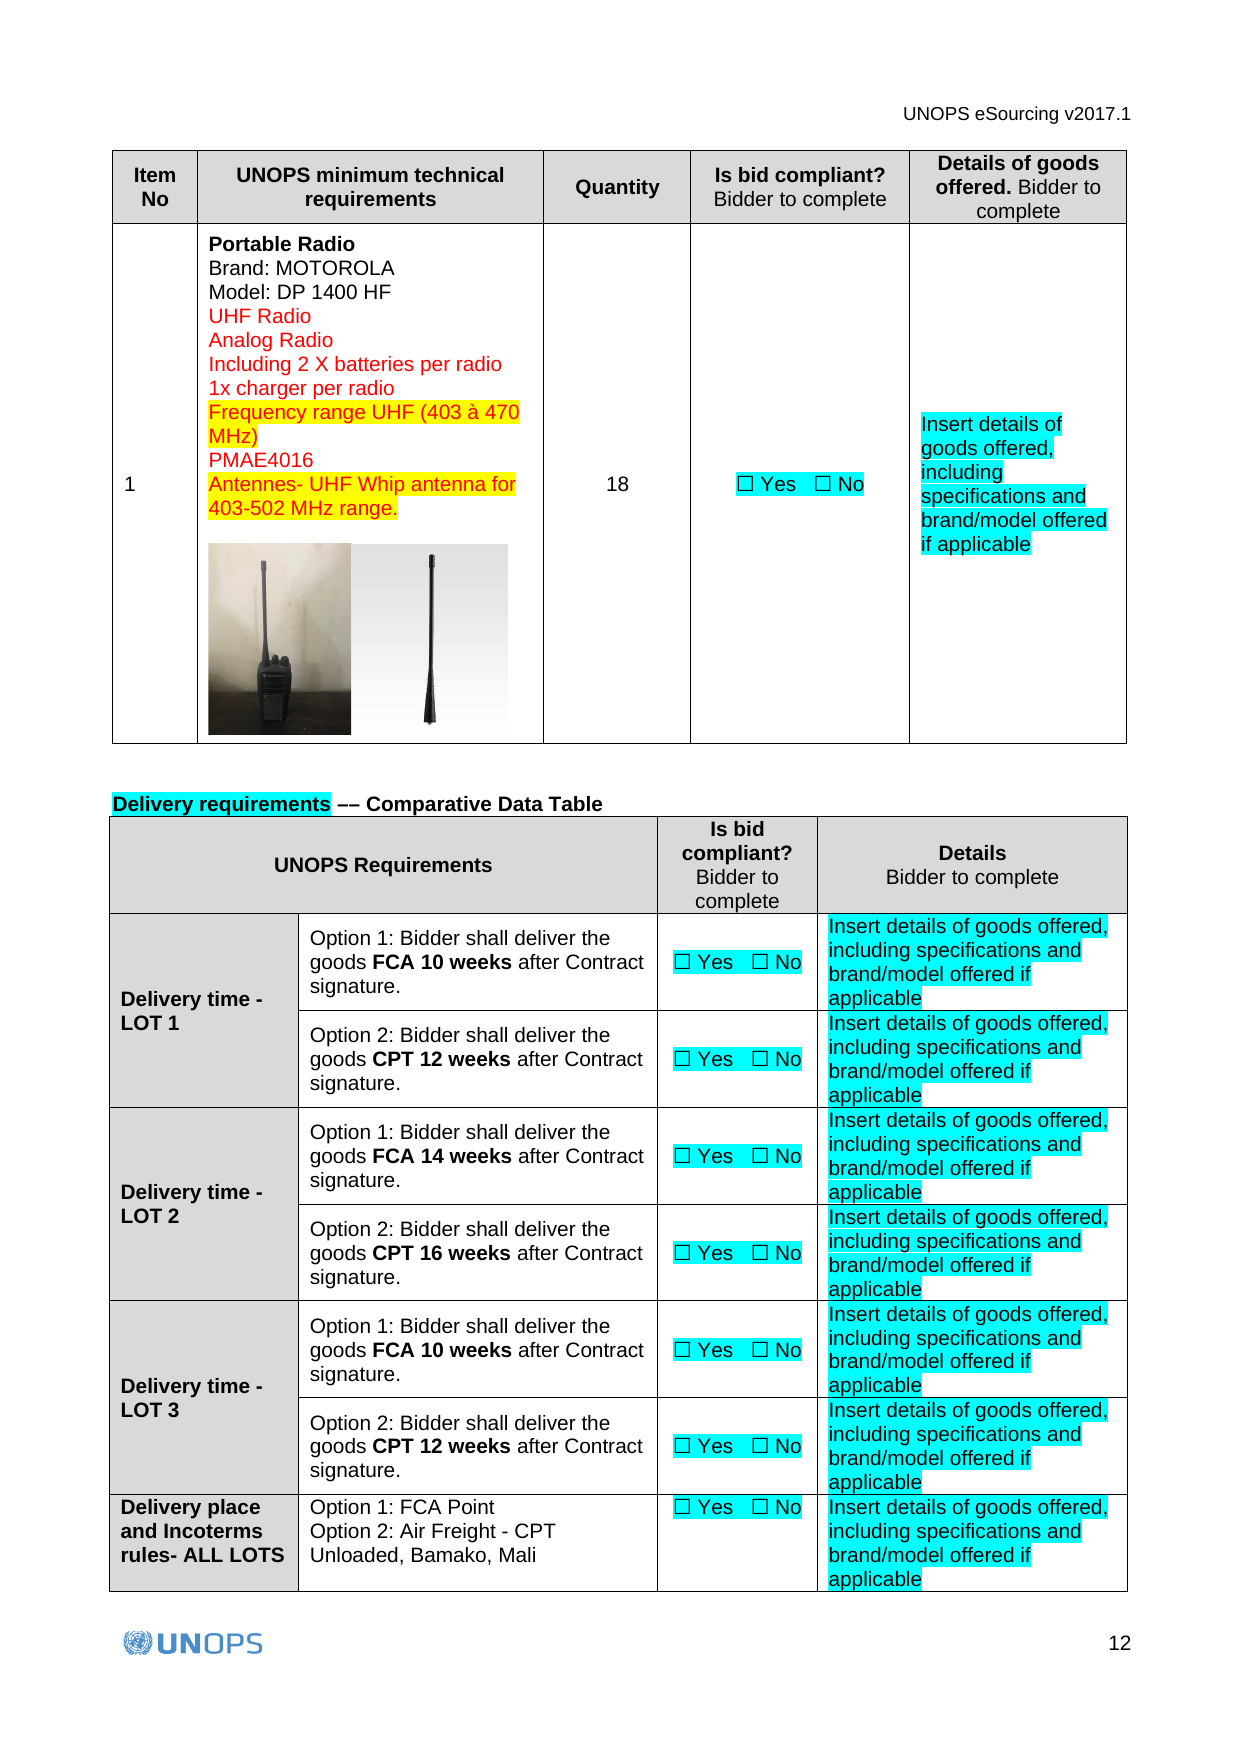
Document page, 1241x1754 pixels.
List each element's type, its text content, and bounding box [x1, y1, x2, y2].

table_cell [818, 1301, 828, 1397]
table_cell Option 1: FCA Point Option 2: Air Freight - CPT Unloaded, Bamako, Mali [299, 1495, 657, 1591]
table_cell 18 [544, 224, 690, 743]
table_cell Option 1: Bidder shall deliver the goods FCA 10 weeks after Contract signature. [299, 1301, 657, 1397]
table_cell Portable Radio Brand: MOTOROLA Model: DP 1400 HF UHF Radio Analog Radio Including 2 X batteries per radio 1x charger per radio Frequency range UHF (403 à 470 MHz) PMAE4016 Antennes- UHF Whip antenna for 403-502 MHz range. [198, 224, 543, 743]
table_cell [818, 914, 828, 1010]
table_cell Option 2: Bidder shall deliver the goods CPT 16 weeks after Contract signature. [299, 1205, 657, 1300]
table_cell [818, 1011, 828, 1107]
table_cell ☐ Yes ☐ No [658, 1301, 817, 1397]
table_header Quantity [544, 151, 690, 223]
table_header Details of goods offered. Bidder to complete [910, 151, 1126, 223]
table_header Is bid compliant? Bidder to complete [691, 151, 909, 223]
table_cell ☐ Yes ☐ No [658, 1495, 817, 1591]
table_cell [910, 224, 1126, 743]
text Delivery requirements –– Comparative Data Table [331, 792, 1161, 816]
table_header Item No [113, 151, 197, 223]
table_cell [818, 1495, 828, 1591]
table_cell Option 2: Bidder shall deliver the goods CPT 12 weeks after Contract signature. [299, 1398, 657, 1494]
table_cell Insert details of goods offered, including specifications and brand/model offered if applicable [922, 1301, 1127, 1397]
table_cell Insert details of goods offered, including specifications and brand/model offered if applicable [818, 1108, 1127, 1203]
table_cell Option 1: Bidder shall deliver the goods FCA 14 weeks after Contract signature. [299, 1108, 657, 1203]
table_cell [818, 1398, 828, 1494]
picture [123, 1631, 262, 1655]
table_cell ☐ Yes ☐ No [658, 1108, 817, 1203]
table_cell ☐ Yes ☐ No [658, 1398, 817, 1494]
table_cell Delivery time - LOT 1 [110, 914, 298, 1107]
table_cell Insert details of goods offered, including specifications and brand/model offered if applicable [922, 914, 1127, 1010]
picture [208, 543, 508, 735]
table_cell Insert details of goods offered, including specifications and brand/model offered if applicable [922, 1495, 1127, 1591]
table_cell Delivery place and Incoterms rules- ALL LOTS [110, 1495, 298, 1591]
table_cell ☐ Yes ☐ No [691, 224, 909, 743]
table_cell Option 1: Bidder shall deliver the goods FCA 10 weeks after Contract signature. [299, 914, 657, 1010]
table_cell ☐ Yes ☐ No [658, 1011, 817, 1107]
table_header Is bid compliant? Bidder to complete [658, 817, 817, 913]
table_cell Insert details of goods offered, including specifications and brand/model offered if applicable [922, 1011, 1127, 1107]
table_header Details Bidder to complete [818, 817, 1127, 913]
table_cell Delivery time - LOT 3 [110, 1301, 298, 1494]
table_header UNOPS Requirements [110, 817, 657, 913]
table_cell Insert details of goods offered, including specifications and brand/model offered if applicable [922, 1398, 1127, 1494]
table_cell 1 [113, 224, 197, 743]
table_header UNOPS minimum technical requirements [198, 151, 543, 223]
table_cell Delivery time - LOT 2 [110, 1108, 298, 1300]
table_cell ☐ Yes ☐ No [658, 1205, 817, 1300]
table_cell Option 2: Bidder shall deliver the goods CPT 12 weeks after Contract signature. [299, 1011, 657, 1107]
table_cell ☐ Yes ☐ No [658, 914, 817, 1010]
table_cell Insert details of goods offered, including specifications and brand/model offered if applicable [818, 1205, 1127, 1300]
